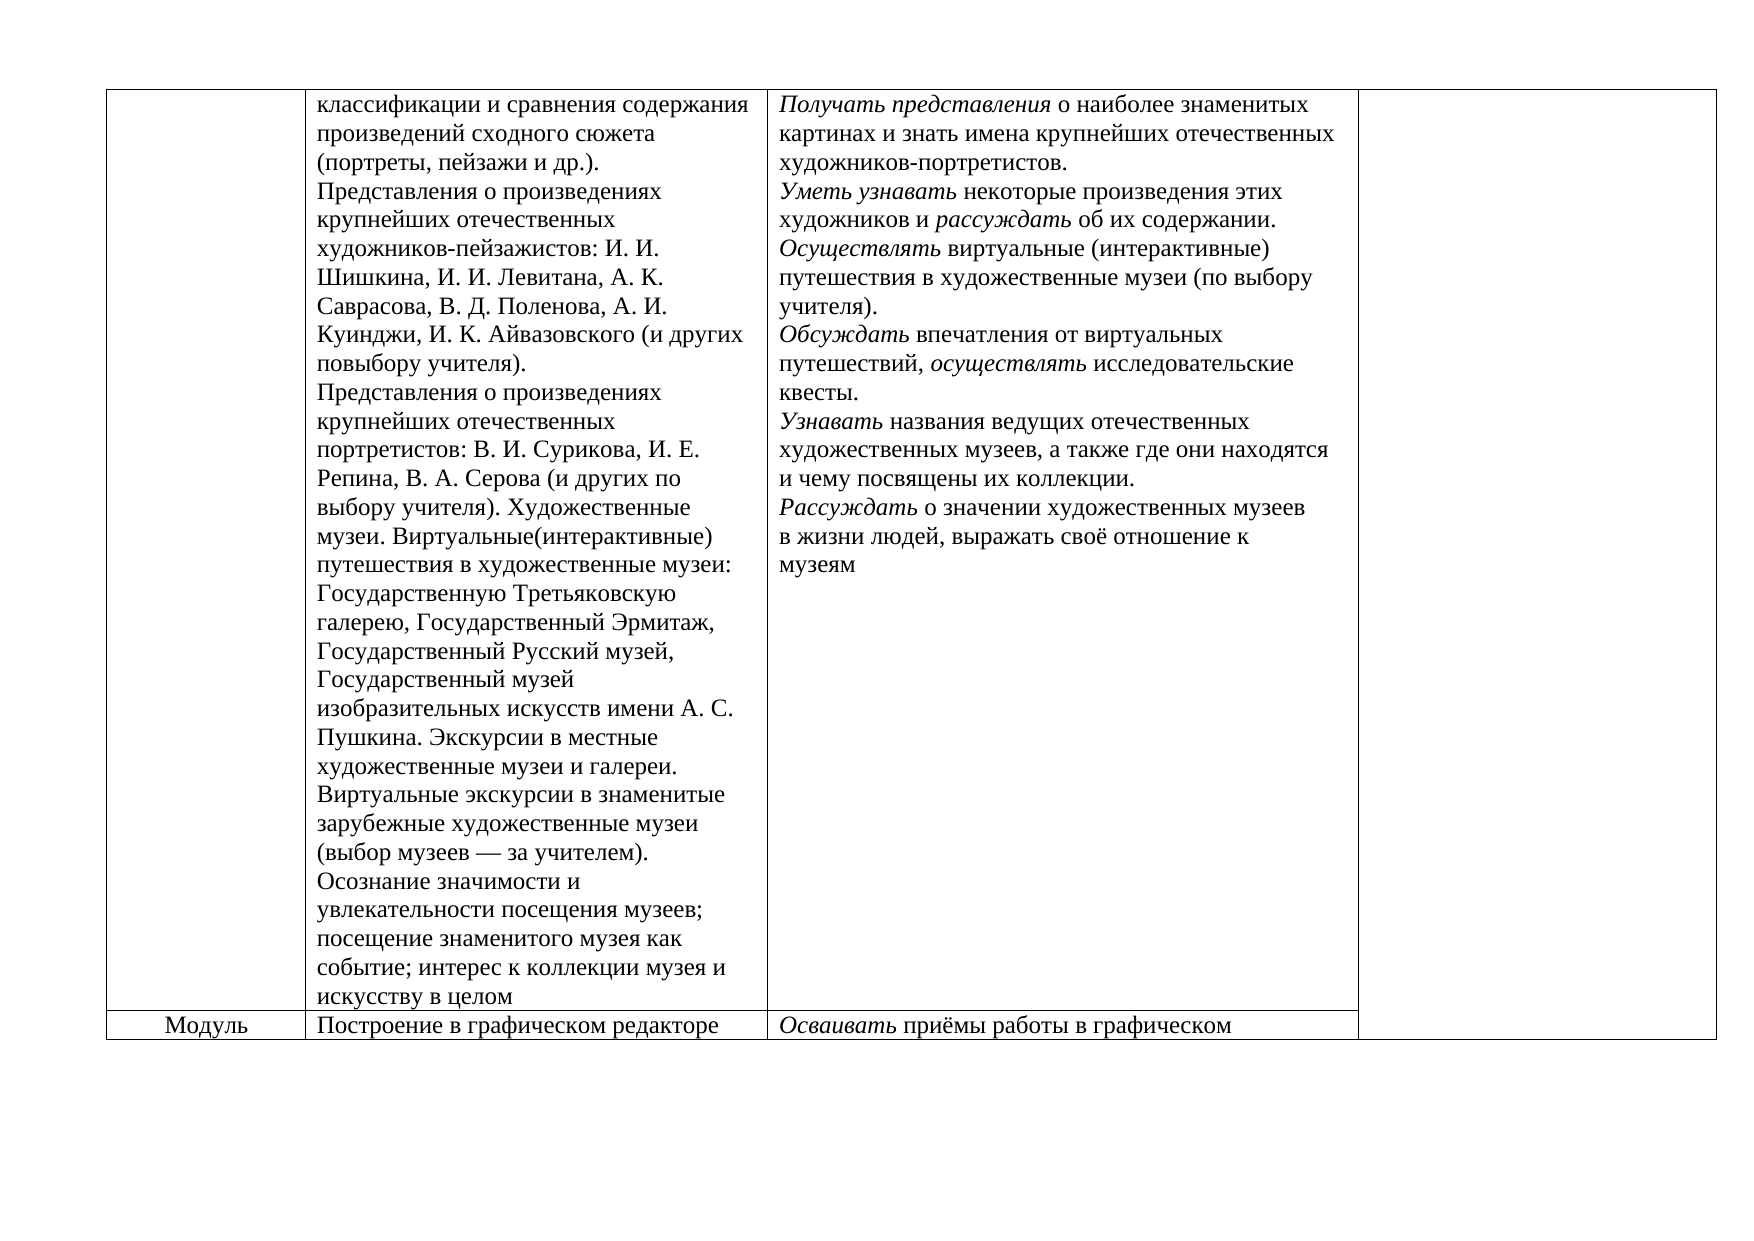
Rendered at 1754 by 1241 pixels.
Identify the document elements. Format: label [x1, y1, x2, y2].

table_cell [107, 90, 305, 1009]
table_cell [768, 90, 1358, 1009]
table_cell [107, 1011, 305, 1039]
table_cell [306, 90, 767, 1009]
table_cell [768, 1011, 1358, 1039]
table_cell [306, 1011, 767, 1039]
